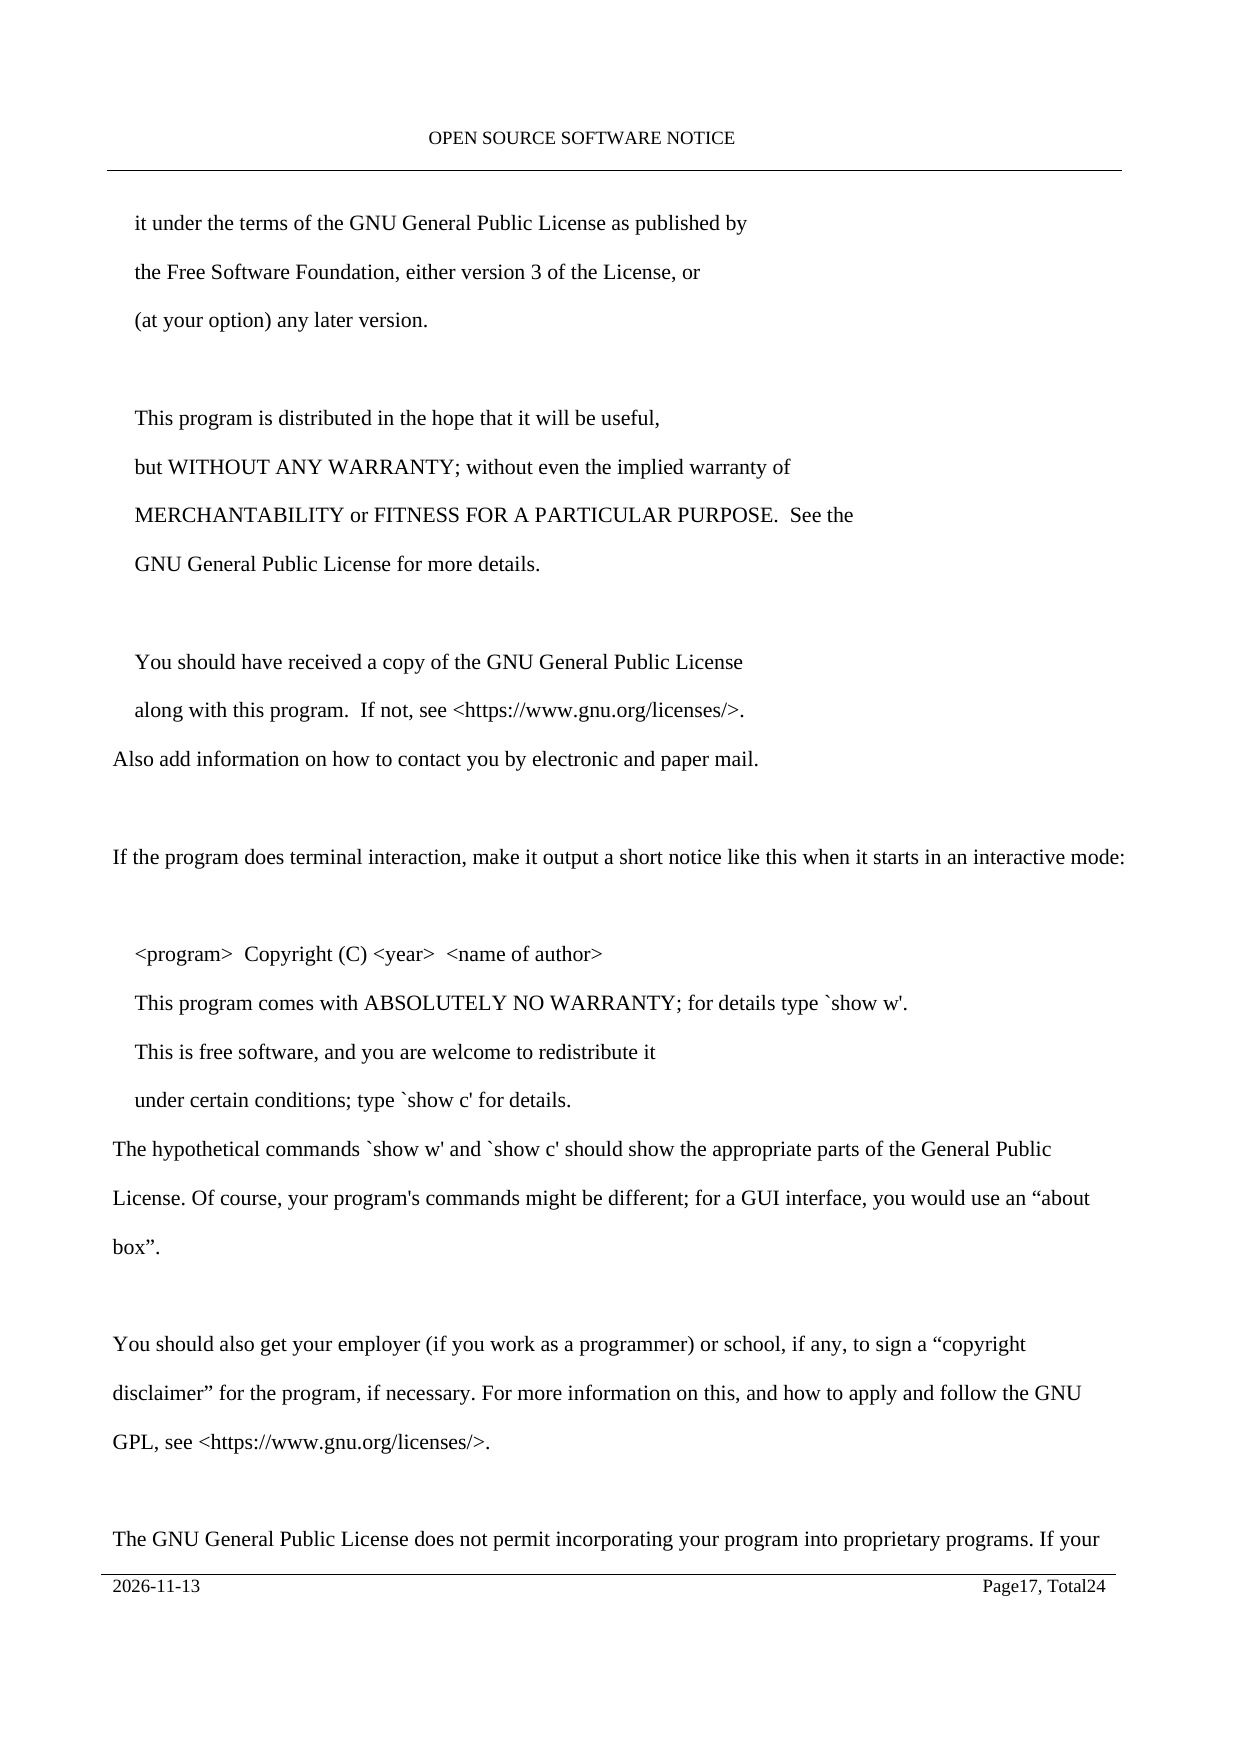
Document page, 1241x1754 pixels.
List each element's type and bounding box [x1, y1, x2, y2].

text [112, 206, 1128, 1555]
